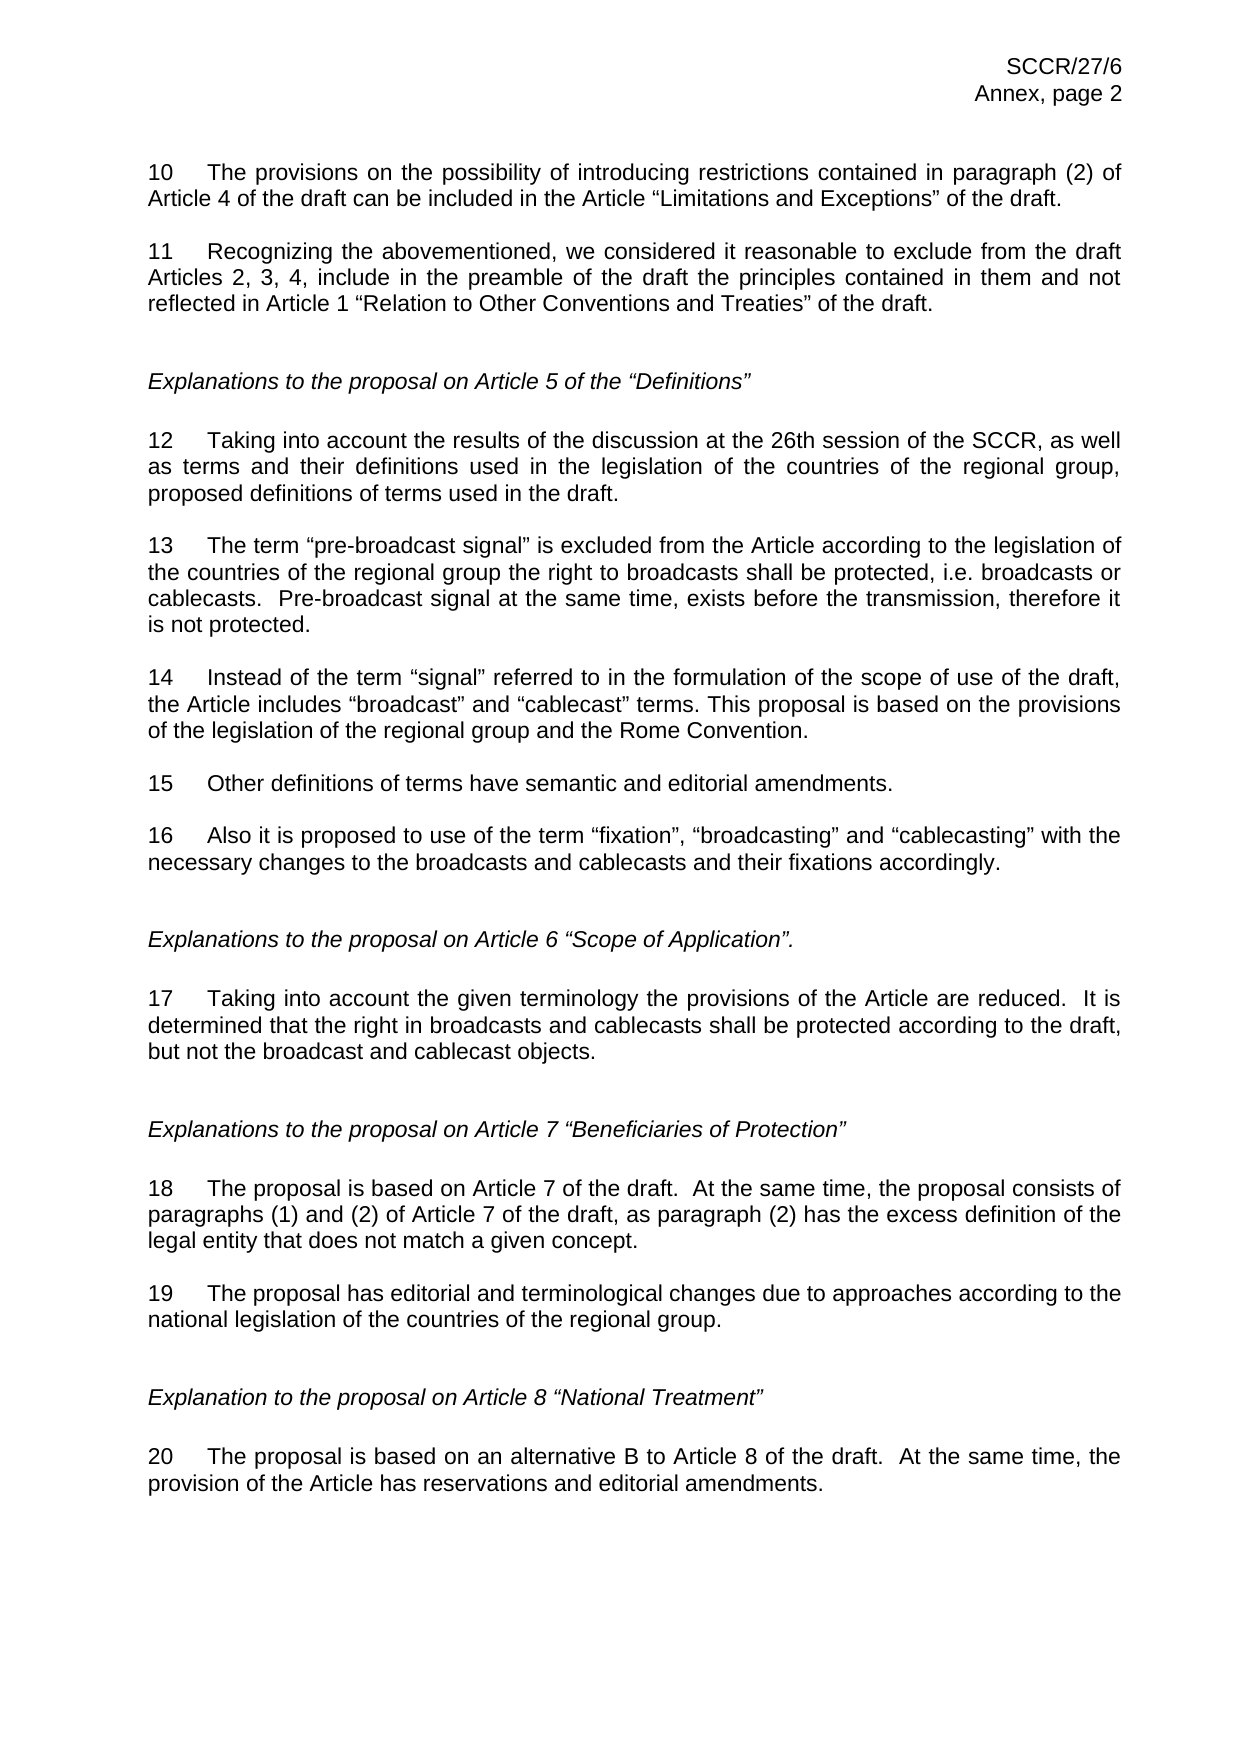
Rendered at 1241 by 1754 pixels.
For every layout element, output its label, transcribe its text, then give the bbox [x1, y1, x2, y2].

text The provisions on the possibility of introducing restrictions contained in paragraph (2) of Article 4 of the draft can be included in the Article “Limitations and Exceptions” of the draft. [148, 158, 1122, 211]
text Also it is proposed to use of the term “fixation”, “broadcasting” and “cablecasting” with the necessary changes to the broadcasts and cablecasts and their fixations accordingly. [148, 822, 1122, 875]
text The term “pre-broadcast signal” is excluded from the Article according to the legislation of the countries of the regional group the right to broadcasts shall be protected, i.e. broadcasts or cablecasts. Pre-broadcast signal at the same time, exists before the transmission, therefore it is not protected. [148, 532, 1122, 638]
text Recognizing the abovementioned, we considered it reasonable to exclude from the draft Articles 2, 3, 4, include in the preamble of the draft the principles contained in them and not reflected in Article 1 “Relation to Other Conventions and Treaties” of the draft. [148, 238, 1122, 317]
subtitle Explanations to the proposal on Article 7 “Beneficiaries of Protection” [148, 1116, 1122, 1142]
text Taking into account the given terminology the provisions of the Article are reduced. It is determined that the right in broadcasts and cablecasts shall be protected according to the draft, but not the broadcast and cablecast objects. [148, 985, 1122, 1064]
text Taking into account the results of the discussion at the 26th session of the SCCR, as well as terms and their definitions used in the legislation of the countries of the regional group, proposed definitions of terms used in the draft. [148, 427, 1122, 506]
text Other definitions of terms have semantic and editorial amendments. [148, 769, 1122, 796]
text The proposal is based on Article 7 of the draft. At the same time, the proposal consists of paragraphs (1) and (2) of Article 7 of the draft, as paragraph (2) has the excess definition of the legal entity that does not match a given concept. [148, 1175, 1122, 1254]
text The proposal is based on an alternative B to Article 8 of the draft. At the same time, the provision of the Article has reservations and editorial amendments. [148, 1443, 1122, 1496]
subtitle Explanation to the proposal on Article 8 “National Treatment” [148, 1384, 1122, 1411]
text The proposal has editorial and terminological changes due to approaches according to the national legislation of the countries of the regional group. [148, 1280, 1122, 1333]
text Instead of the term “signal” referred to in the formulation of the scope of use of the draft, the Article includes “broadcast” and “cablecast” terms. This proposal is based on the provisions of the legislation of the regional group and the Rome Convention. [148, 664, 1122, 743]
subtitle Explanations to the proposal on Article 5 of the “Definitions” [148, 368, 1122, 394]
subtitle Explanations to the proposal on Article 6 “Scope of Application”. [148, 926, 1122, 953]
